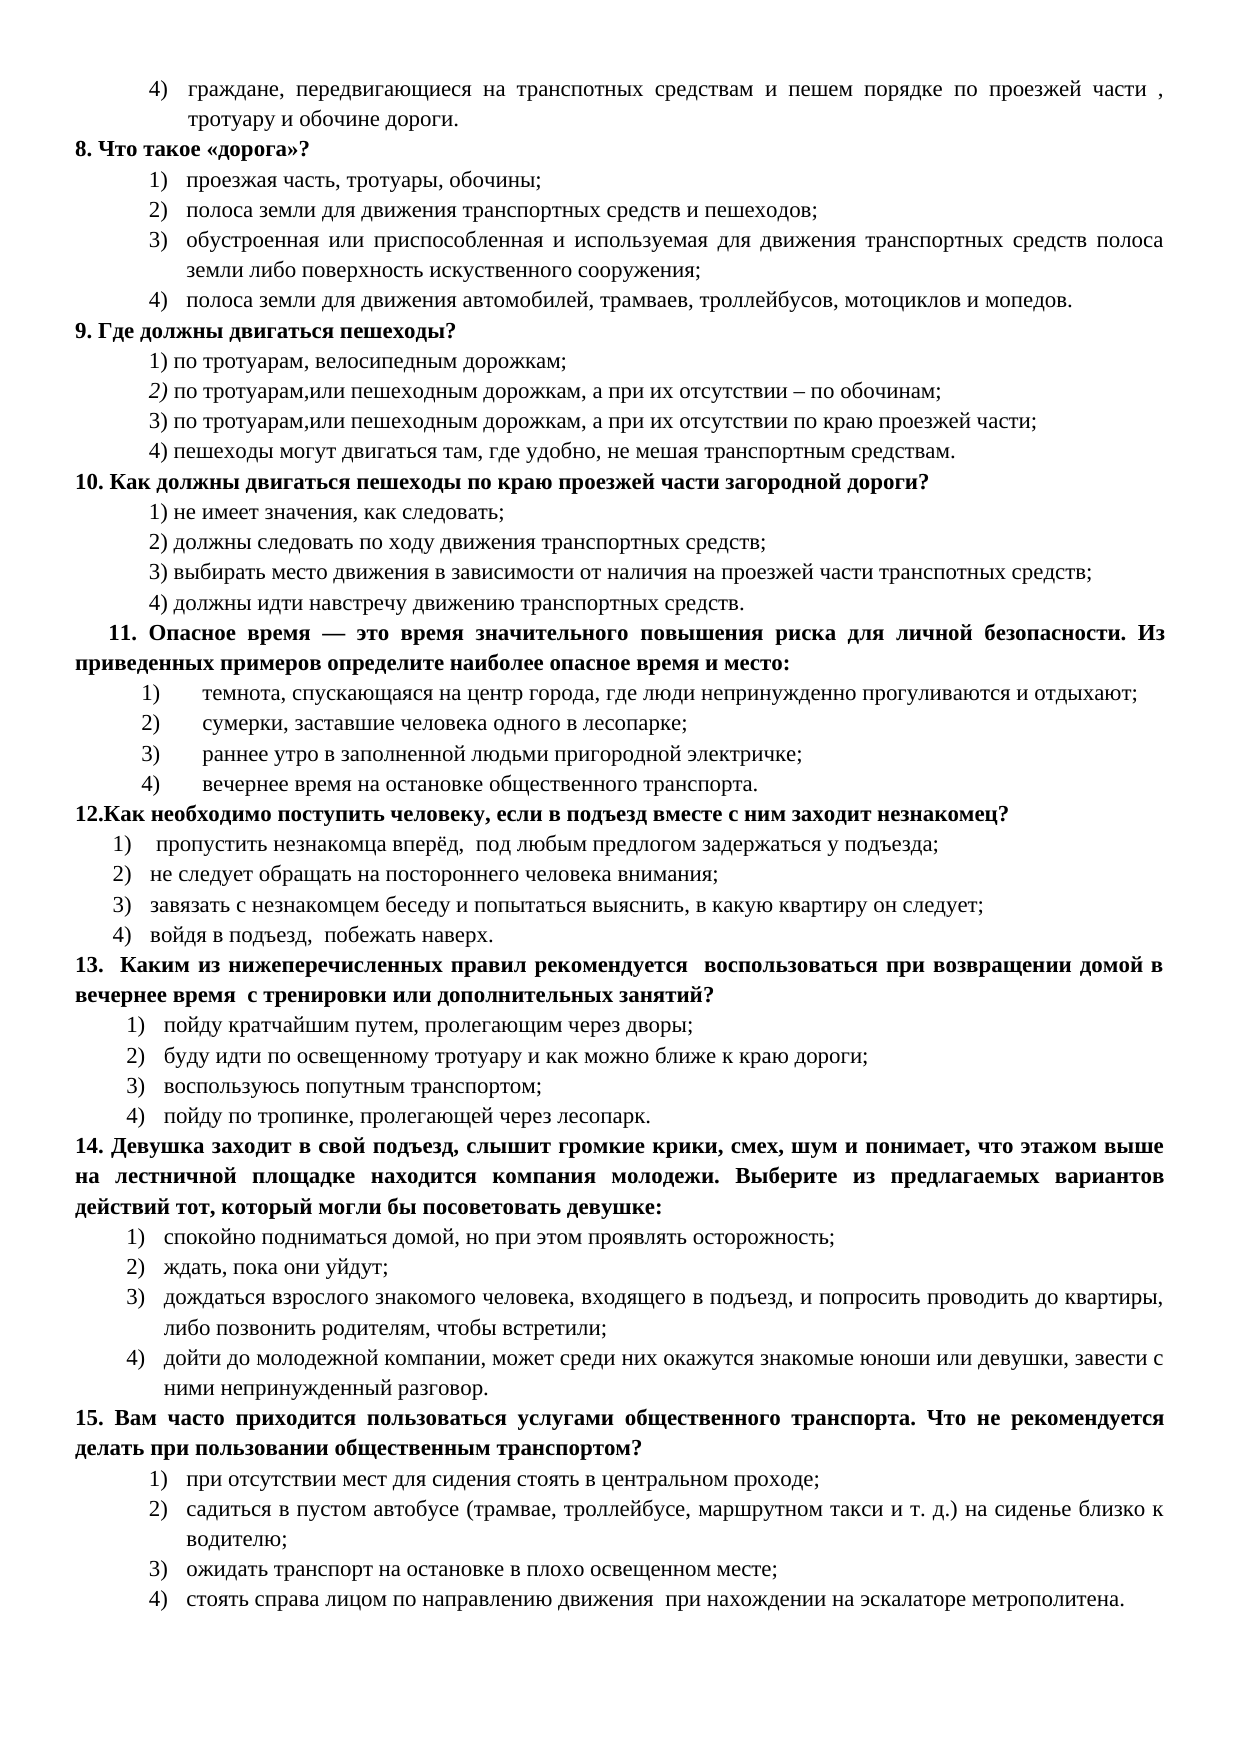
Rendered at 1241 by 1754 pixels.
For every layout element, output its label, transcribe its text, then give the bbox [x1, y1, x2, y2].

list при отсутствии мест для сидения стоять в центральном проходе; [149, 1464, 1165, 1491]
text 4) должны идти навстречу движению транспортных средств. [149, 588, 1165, 615]
list полоса земли для движения автомобилей, трамваев, троллейбусов, мотоциклов и мопедов. [149, 286, 1165, 313]
list проезжая часть, тротуары, обочины; [149, 166, 1165, 192]
list граждане, передвигающиеся на транспотных средствам и пешем порядке по проезжей части , тротуару и обочине дороги. [149, 75, 1165, 132]
list сумерки, заставшие человека одного в лесопарке; [141, 709, 1165, 736]
list пойду кратчайшим путем, пролегающим через дворы; [126, 1011, 1165, 1038]
text 15. Вам часто приходится пользоваться услугами общественного транспорта. Что не рекомендуется делать при пользовании общественным транспортом? [75, 1404, 1165, 1461]
list ожидать транспорт на остановке в плохо освещенном месте; [149, 1555, 1165, 1582]
list стоять справа лицом по направлению движения при нахождении на эскалаторе метрополитена. [149, 1585, 1165, 1612]
list садиться в пустом автобусе (трамвае, троллейбусе, маршрутном такси и т. д.) на сиденье близко к водителю; [149, 1495, 1165, 1551]
list войдя в подъезд, побежать наверх. [112, 921, 1165, 947]
list буду идти по освещенному тротуару и как можно ближе к краю дороги; [126, 1042, 1165, 1068]
list спокойно подниматься домой, но при этом проявлять осторожность; [126, 1223, 1165, 1249]
list ждать, пока они уйдут; [126, 1253, 1165, 1279]
text 4) пешеходы могут двигаться там, где удобно, не мешая транспортным средствам. [149, 437, 1165, 464]
text 8. Что такое «дорога»? [75, 135, 1165, 162]
text 9. Где должны двигаться пешеходы? [75, 317, 1165, 343]
list вечернее время на остановке общественного транспорта. [141, 770, 1165, 796]
text 2) должны следовать по ходу движения транспортных средств; [149, 528, 1165, 554]
list пойду по тропинке, пролегающей через лесопарк. [126, 1102, 1165, 1128]
list завязать с незнакомцем беседу и попытаться выяснить, в какую квартиру он следует; [112, 891, 1165, 917]
text 1) не имеет значения, как следовать; [149, 498, 1165, 524]
text 3) по тротуарам,или пешеходным дорожкам, а при их отсутствии по краю проезжей части; [149, 407, 1165, 434]
list полоса земли для движения транспортных средств и пешеходов; [149, 196, 1165, 222]
text 13. Каким из нижеперечисленных правил рекомендуется воспользоваться при возвращении домой в вечернее время с тренировки или дополнительных занятий? [75, 951, 1165, 1008]
text 3) выбирать место движения в зависимости от наличия на проезжей части транспотных средств; [149, 558, 1165, 585]
list дождаться взрослого знакомого человека, входящего в подъезд, и попросить проводить до квартиры, либо позвонить родителям, чтобы встретили; [126, 1283, 1165, 1340]
text 2) по тротуарам,или пешеходным дорожкам, а при их отсутствии – по обочинам; [149, 377, 1165, 403]
list пропустить незнакомца вперёд, под любым предлогом задержаться у подъезда; [112, 830, 1165, 857]
list воспользуюсь попутным транспортом; [126, 1072, 1165, 1098]
list темнота, спускающаяся на центр города, где люди непринужденно прогуливаются и отдыхают; [141, 679, 1165, 706]
list дойти до молодежной компании, может среди них окажутся знакомые юноши или девушки, завести с ними непринужденный разговор. [126, 1344, 1165, 1400]
text 10. Как должны двигаться пешеходы по краю проезжей части загородной дороги? [75, 468, 1165, 494]
text 14. Девушка заходит в свой подъезд, слышит громкие крики, смех, шум и понимает, что этажом выше на лестничной площадке находится компания молодежи. Выберите из предлагаемых вариантов действий тот, который могли бы посоветовать девушке: [75, 1132, 1165, 1219]
text 1) по тротуарам, велосипедным дорожкам; [149, 347, 1165, 373]
text 11. Опасное время — это время значительного повышения риска для личной безопасности. Из приведенных примеров определите наиболее опасное время и место: [75, 619, 1165, 675]
list не следует обращать на постороннего человека внимания; [112, 860, 1165, 887]
list раннее утро в заполненной людьми пригородной электричке; [141, 739, 1165, 766]
text 12.Как необходимо поступить человеку, если в подъезд вместе с ним заходит незнакомец? [75, 800, 1165, 826]
list обустроенная или приспособленная и используемая для движения транспортных средств полоса земли либо поверхность искуственного сооружения; [149, 226, 1165, 283]
